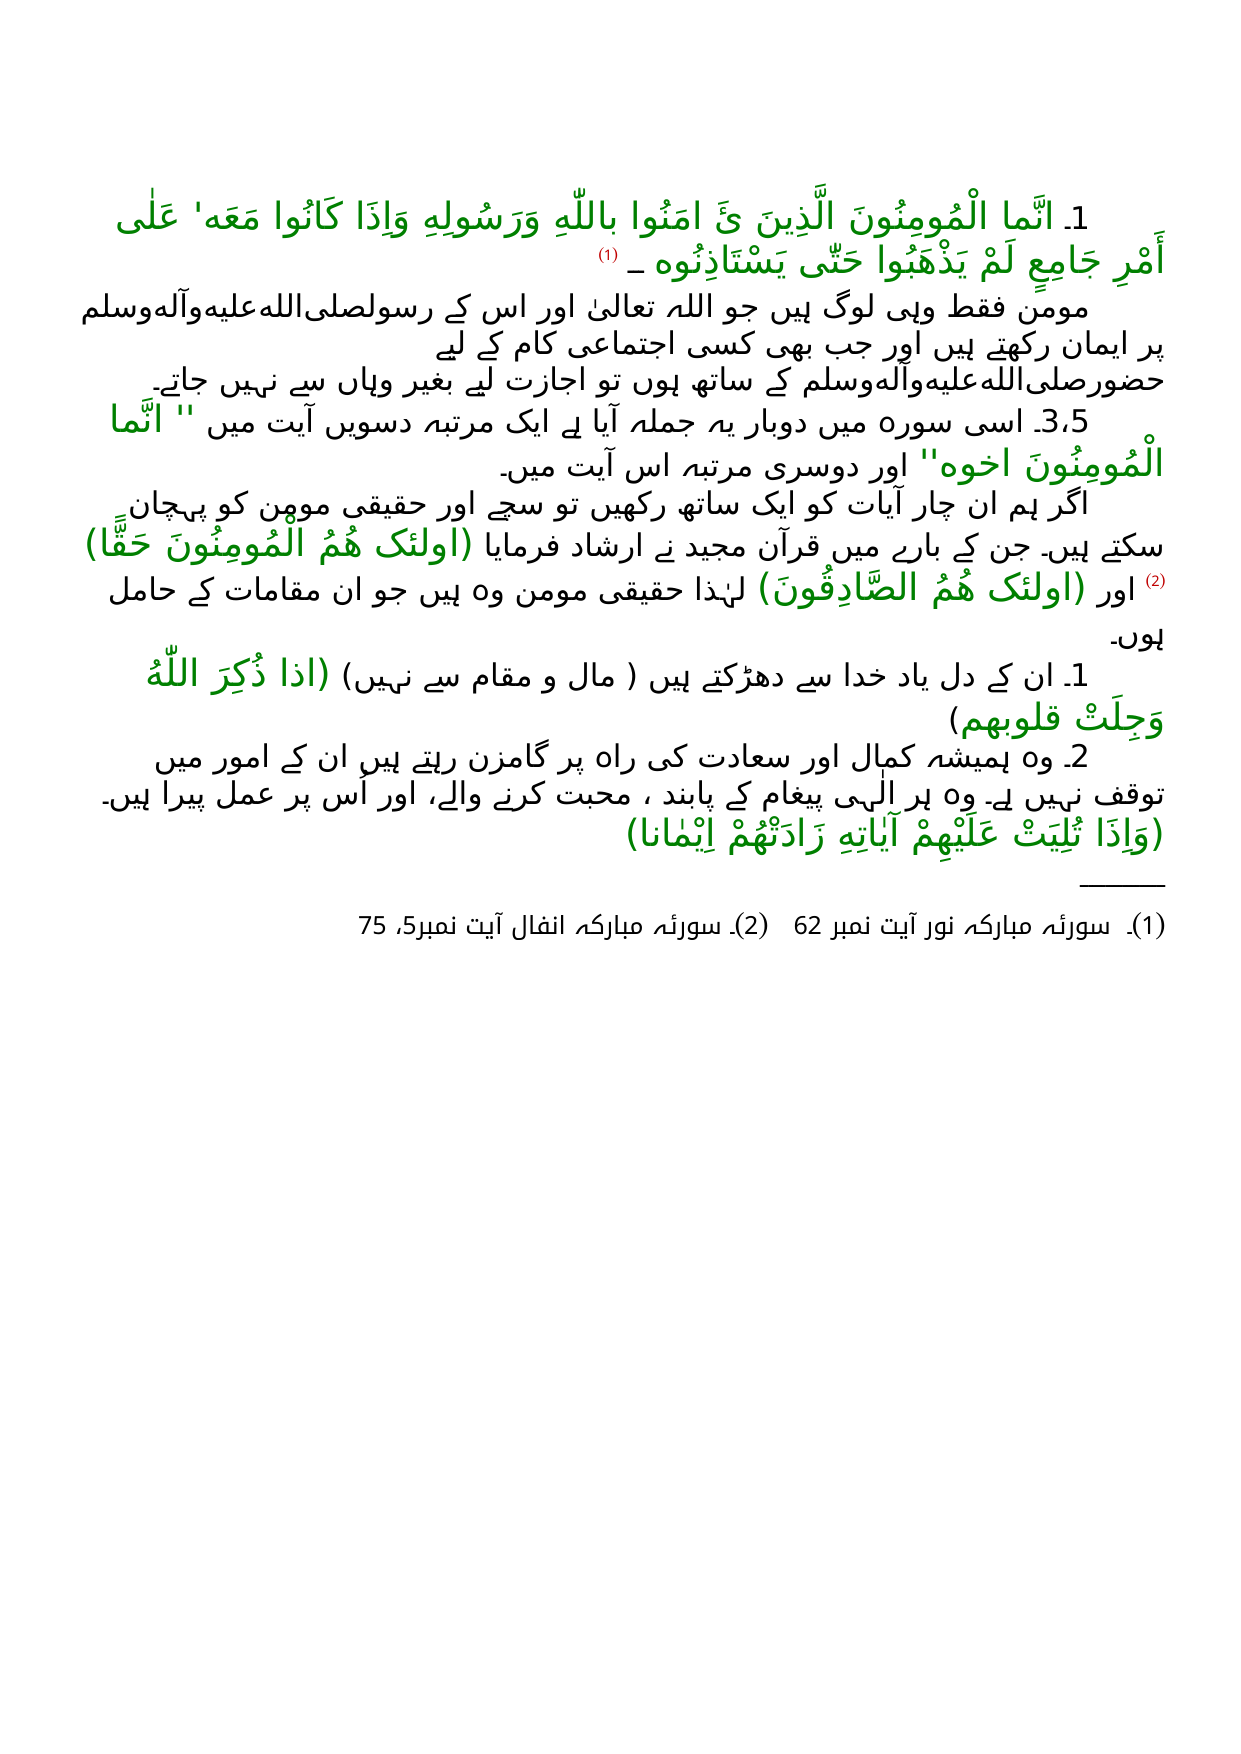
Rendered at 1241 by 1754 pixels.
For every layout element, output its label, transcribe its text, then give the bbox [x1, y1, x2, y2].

text 2۔ وہ ہمیشہ کمال اور سعادت کی راہ پر گامزن رہتے ہیں ان کے امور میں توقف نہیں ہے۔ وہ ہر الٰہی پیغام کے پابند ، محبت کرنے والے، اور اُس پر عمل پیرا ہیں۔ (وَاِذَا تُلِیَتْ عَلَیْهِمْ آیٰاتِهِ زَادَتْهُمْ اِیْمٰانا) [75, 739, 1165, 855]
text 1۔ انَّما الْمُومِنُونَ الَّذِینَ ئَ امَنُوا باللّٰهِ وَرَسُولِهِ وَاِذَا کَانُوا مَعَه' عَلٰی أَمْرِ جَامِعٍ لَمْ یَذْهَبُوا حَتّٰی یَسْتَاذِنُوه ۔۔۔ (1) [75, 195, 1165, 289]
text ۔۔۔۔۔۔۔۔۔۔۔۔۔۔۔۔۔۔۔۔ [75, 855, 1165, 903]
text 3،5۔ اسی سورہ میں دوبار یہ جملہ آیا ہے ایک مرتبہ دسویں آیت میں '' انَّما الْمُومِنُونَ اخوه'' اور دوسری مرتبہ اس آیت میں۔ [75, 398, 1165, 485]
text مومن فقط وہی لوگ ہیں جو اللہ تعالیٰ اور اس کے رسولصلى‌الله‌عليه‌وآله‌وسلم پر ایمان رکھتے ہیں اور جب بھی کسی اجتماعی کام کے لیے حضورصلى‌الله‌عليه‌وآله‌وسلم کے ساتھ ہوں تو اجازت لیے بغیر وہاں سے نہیں جاتے۔ [75, 289, 1165, 398]
text 1۔ ان کے دل یاد خدا سے دھڑکتے ہیں ( مال و مقام سے نہیں) (اذا ذُکِرَ اللّٰهُ وَجِلَتْ قلوبهم) [75, 652, 1165, 739]
text (1)۔ سورئہ مبارکہ نور آیت نمبر 62 (2)۔ سورئہ مبارکہ انفال آیت نمبر5، 75 [75, 903, 1165, 950]
text اگر ہم ان چار آیات کو ایک ساتھ رکھیں تو سچے اور حقیقی مومن کو پہچان سکتے ہیں۔ جن کے بارے میں قرآن مجید نے ارشاد فرمایا (اولئک هُمُ الْمُومِنُونَ حَقًّا) (2) اور (اولئک هُمُ الصَّادِقُونَ) لہٰذا حقیقی مومن وہ ہیں جو ان مقامات کے حامل ہوں۔ [75, 485, 1165, 652]
